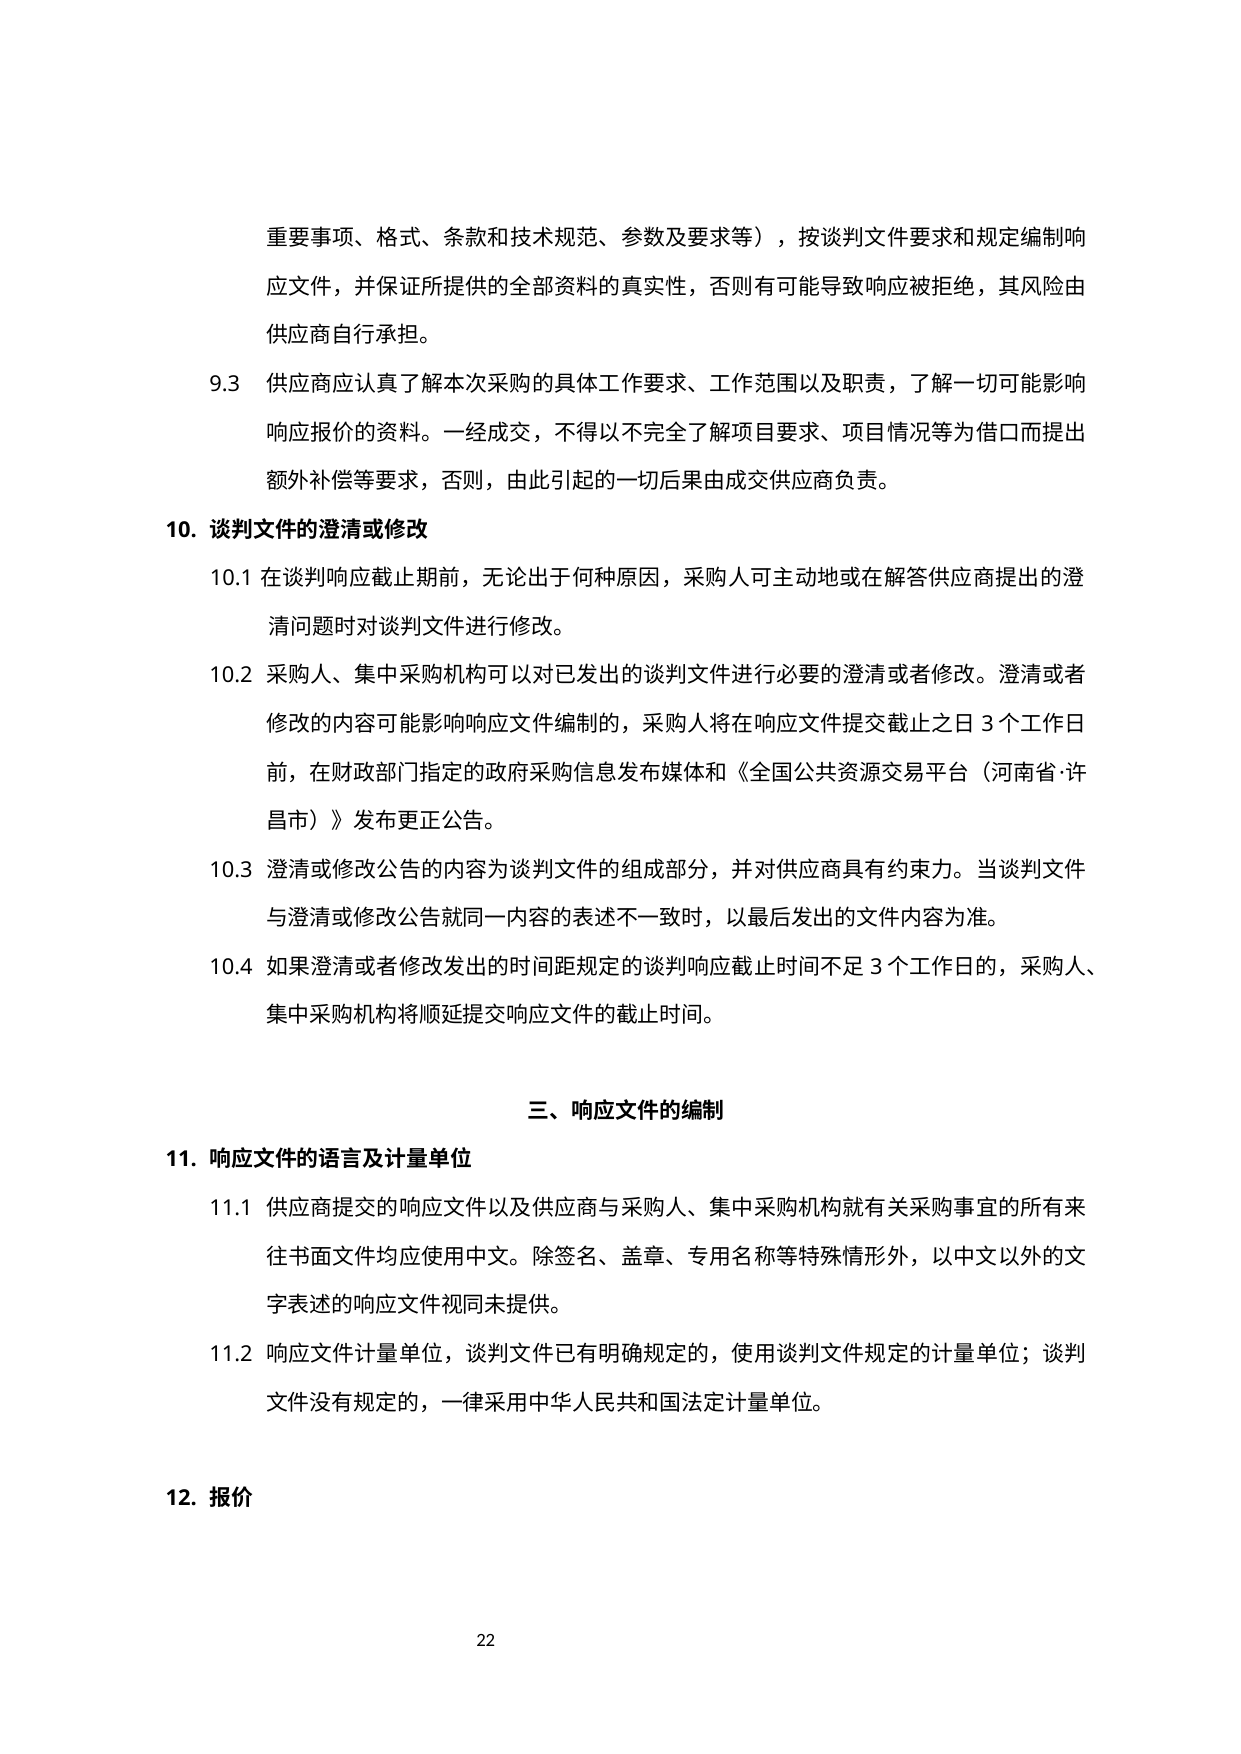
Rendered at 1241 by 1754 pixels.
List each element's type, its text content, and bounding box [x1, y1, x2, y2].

list 响应文件计量单位，谈判文件已有明确规定的，使用谈判文件规定的计量单位；谈判文件没有规定的，一律采用中华人民共和国法定计量单位。 [209, 1335, 1087, 1417]
list 响应文件的语言及计量单位 [165, 1141, 1087, 1174]
list 谈判文件的澄清或修改 [165, 511, 1087, 544]
text 10.1 在谈判响应截止期前，无论出于何种原因，采购人可主动地或在解答供应商提出的澄清问题时对谈判文件进行修改。 [209, 559, 1087, 641]
text 三、响应文件的编制 [165, 1093, 1087, 1125]
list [209, 219, 1087, 349]
list 如果澄清或者修改发出的时间距规定的谈判响应截止时间不足3个工作日的，采购人、集中采购机构将顺延提交响应文件的截止时间。 [209, 948, 1087, 1029]
list 报价 [165, 1480, 1087, 1512]
list 供应商应认真了解本次采购的具体工作要求、工作范围以及职责，了解一切可能影响响应报价的资料。一经成交，不得以不完全了解项目要求、项目情况等为借口而提出额外补偿等要求，否则，由此引起的一切后果由成交供应商负责。 [209, 365, 1087, 495]
list 供应商提交的响应文件以及供应商与采购人、集中采购机构就有关采购事宜的所有来往书面文件均应使用中文。除签名、盖章、专用名称等特殊情形外，以中文以外的文字表述的响应文件视同未提供。 [209, 1189, 1087, 1319]
list 采购人、集中采购机构可以对已发出的谈判文件进行必要的澄清或者修改。澄清或者修改的内容可能影响响应文件编制的，采购人将在响应文件提交截止之日3个工作日前，在财政部门指定的政府采购信息发布媒体和《全国公共资源交易平台（河南省·许昌市）》发布更正公告。 [209, 657, 1087, 835]
list 澄清或修改公告的内容为谈判文件的组成部分，并对供应商具有约束力。当谈判文件与澄清或修改公告就同一内容的表述不一致时，以最后发出的文件内容为准。 [209, 851, 1087, 932]
